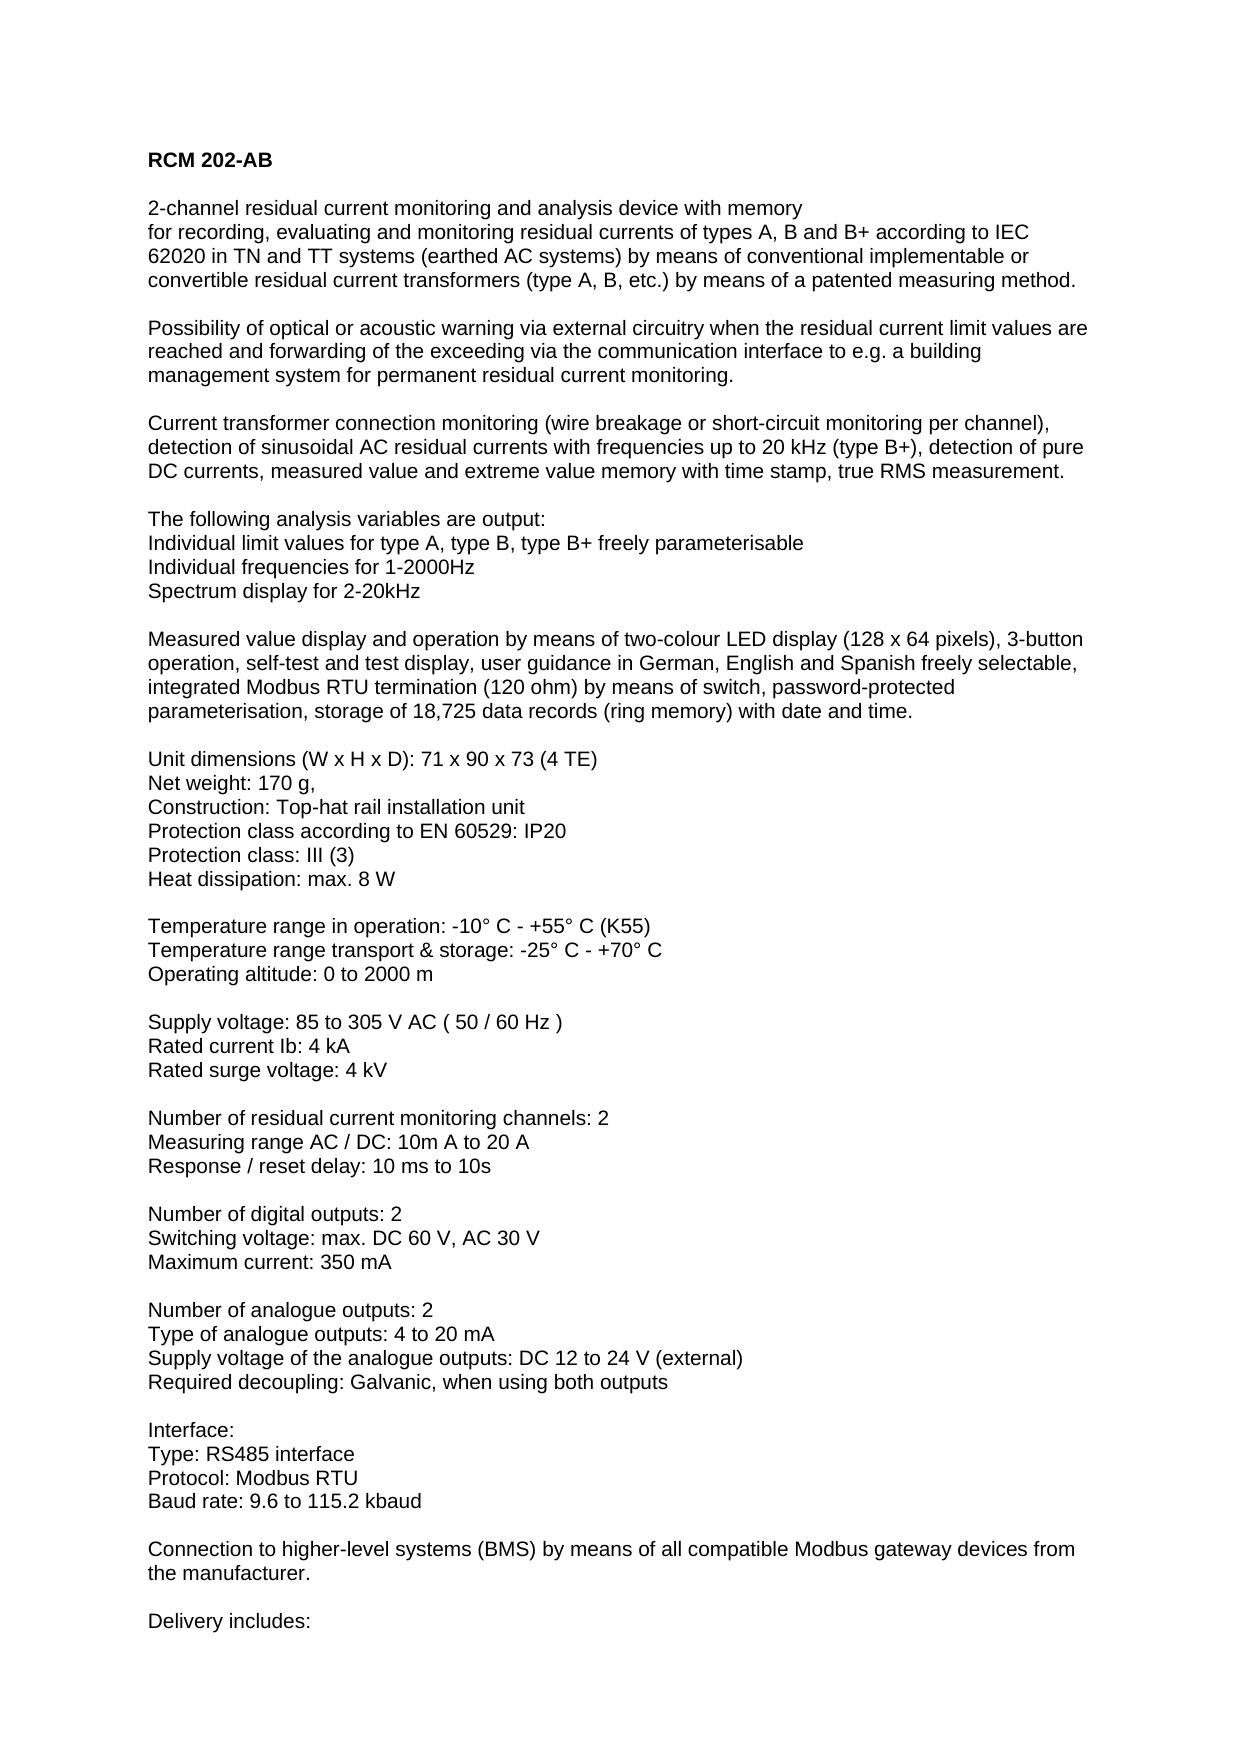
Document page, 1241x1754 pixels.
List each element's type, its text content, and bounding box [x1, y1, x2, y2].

text Rated surge voltage: 4 kV [148, 1058, 1093, 1082]
text Number of analogue outputs: 2 [148, 1298, 1093, 1322]
text Type: RS485 interface [148, 1441, 1093, 1465]
text Operating altitude: 0 to 2000 m [148, 962, 1093, 986]
text Possibility of optical or acoustic warning via external circuitry when the residual current limit values are reached and forwarding of the exceeding via the communication interface to e.g. a building management system for permanent residual current monitoring. [148, 315, 1093, 387]
text The following analysis variables are output: [148, 507, 1093, 531]
text Unit dimensions (W x H x D): 71 x 90 x 73 (4 TE) [148, 747, 1093, 771]
text Number of residual current monitoring channels: 2 [148, 1106, 1093, 1130]
text Individual frequencies for 1-2000Hz [148, 555, 1093, 579]
text Individual limit values for type A, type B, type B+ freely parameterisable [148, 531, 1093, 555]
text Supply voltage: 85 to 305 V AC ( 50 / 60 Hz ) [148, 1010, 1093, 1034]
text Baud rate: 9.6 to 115.2 kbaud [148, 1489, 1093, 1513]
text Protection class: III (3) [148, 842, 1093, 866]
text Heat dissipation: max. 8 W [148, 866, 1093, 890]
text Temperature range transport & storage: -25° C - +70° C [148, 938, 1093, 962]
text Construction: Top-hat rail installation unit [148, 794, 1093, 818]
text Type of analogue outputs: 4 to 20 mA [148, 1322, 1093, 1346]
text RCM 202-AB [148, 148, 1093, 172]
text Switching voltage: max. DC 60 V, AC 30 V [148, 1226, 1093, 1250]
text Protection class according to EN 60529: IP20 [148, 818, 1093, 842]
text Required decoupling: Galvanic, when using both outputs [148, 1369, 1093, 1393]
text Rated current Ib: 4 kA [148, 1034, 1093, 1058]
text Net weight: 170 g, [148, 771, 1093, 794]
text Measuring range AC / DC: 10m A to 20 A [148, 1130, 1093, 1154]
text Measured value display and operation by means of two-colour LED display (128 x 64 pixels), 3-button operation, self-test and test display, user guidance in German, English and Spanish freely selectable, integrated Modbus RTU termination (120 ohm) by means of switch, password-protected parameterisation, storage of 18,725 data records (ring memory) with date and time. [148, 627, 1093, 723]
text Current transformer connection monitoring (wire breakage or short-circuit monitoring per channel), detection of sinusoidal AC residual currents with frequencies up to 20 kHz (type B+), detection of pure DC currents, measured value and extreme value memory with time stamp, true RMS measurement. [148, 411, 1093, 483]
text Interface: [148, 1417, 1093, 1441]
text Delivery includes: [148, 1609, 1093, 1633]
text Protocol: Modbus RTU [148, 1465, 1093, 1489]
text Number of digital outputs: 2 [148, 1202, 1093, 1226]
text 2-channel residual current monitoring and analysis device with memory [148, 196, 1093, 219]
text Spectrum display for 2-20kHz [148, 579, 1093, 603]
text Supply voltage of the analogue outputs: DC 12 to 24 V (external) [148, 1346, 1093, 1369]
text Maximum current: 350 mA [148, 1250, 1093, 1274]
text Connection to higher-level systems (BMS) by means of all compatible Modbus gateway devices from the manufacturer. [148, 1537, 1093, 1585]
text Response / reset delay: 10 ms to 10s [148, 1154, 1093, 1178]
text Temperature range in operation: -10° C - +55° C (K55) [148, 914, 1093, 938]
text for recording, evaluating and monitoring residual currents of types A, B and B+ according to IEC 62020 in TN and TT systems (earthed AC systems) by means of conventional implementable or convertible residual current transformers (type A, B, etc.) by means of a patented measuring method. [148, 219, 1093, 291]
